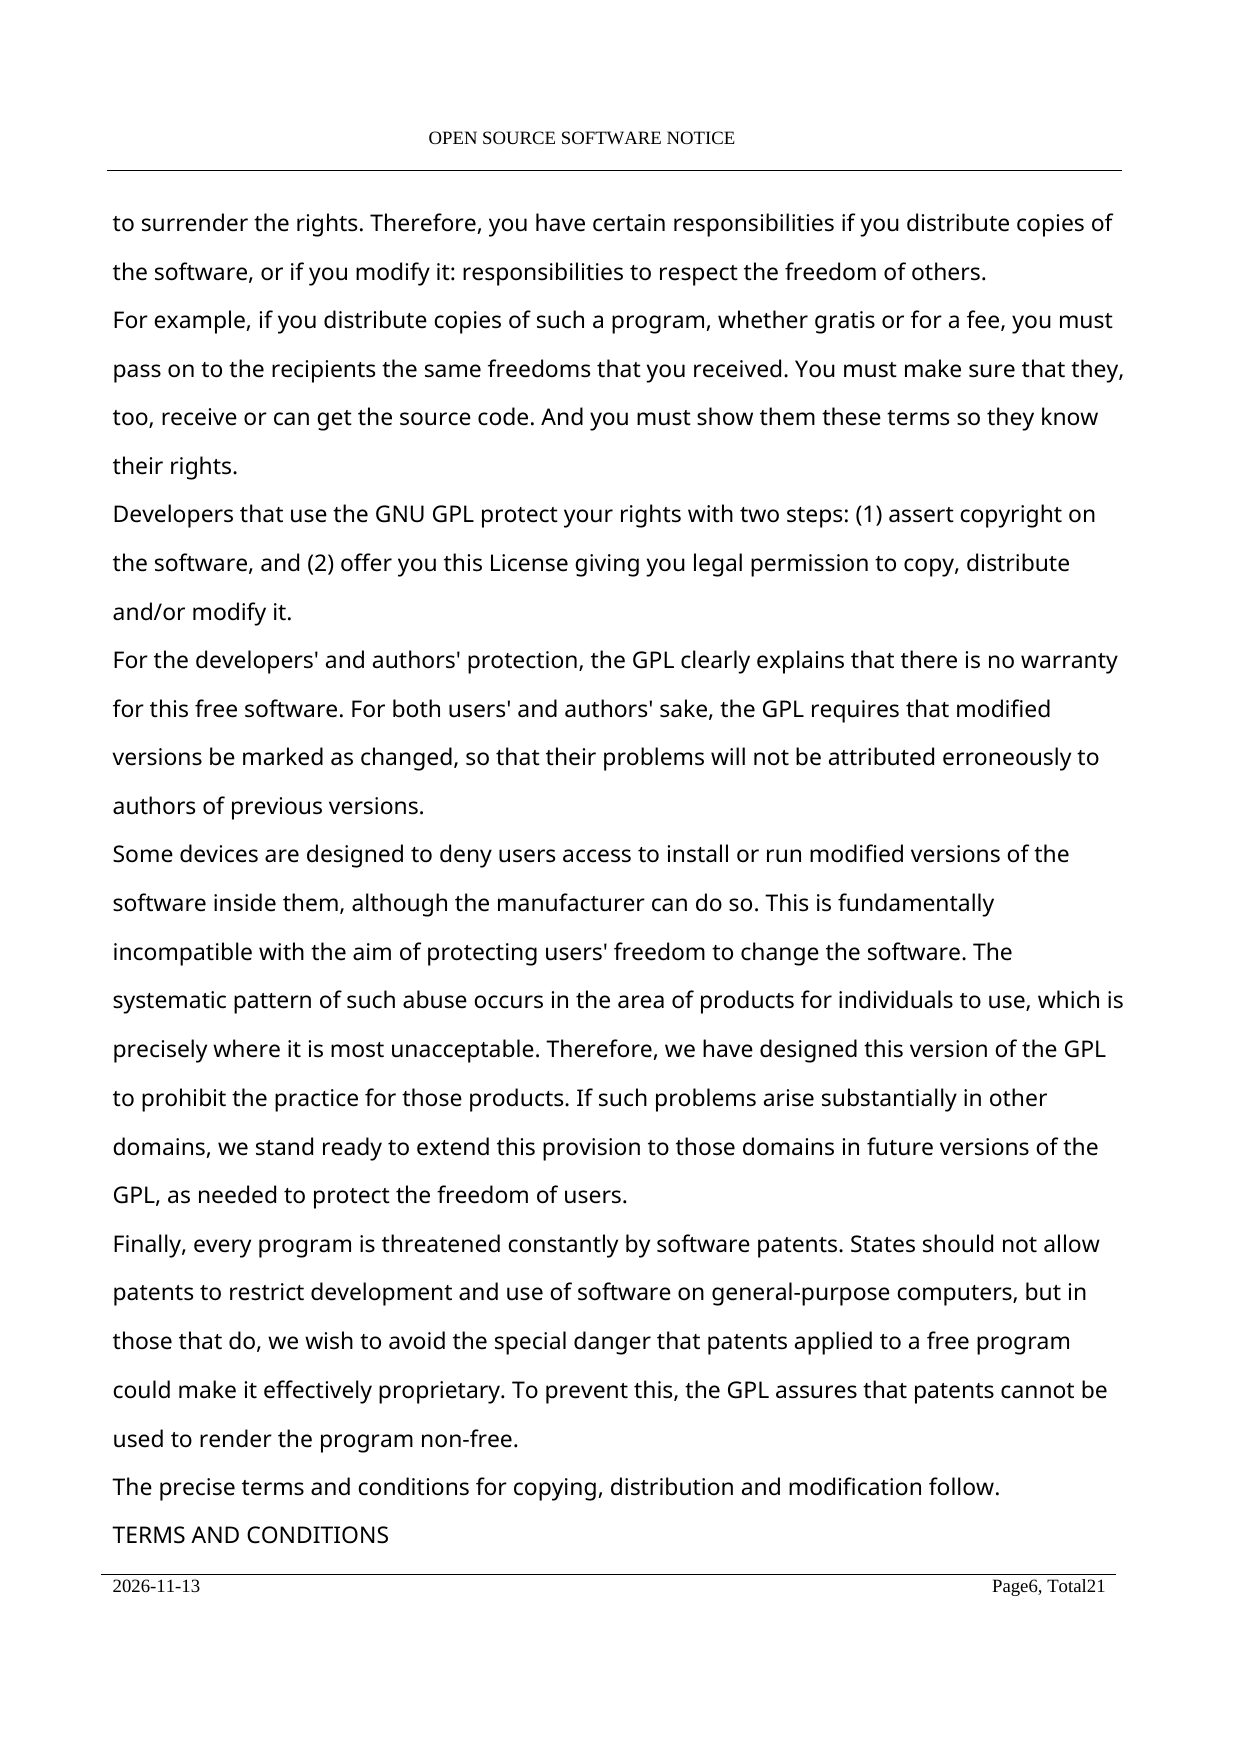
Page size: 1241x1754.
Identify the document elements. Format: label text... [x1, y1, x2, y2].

text Developers that use the GNU GPL protect your rights with two steps: (1) assert copyright on the software, and (2) offer you this License giving you legal permission to copy, distribute and/or modify it. [112, 498, 1128, 628]
text TERMS AND CONDITIONS [112, 1518, 1128, 1551]
text For the developers' and authors' protection, the GPL clearly explains that there is no warranty for this free software. For both users' and authors' sake, the GPL requires that modified versions be marked as changed, so that their problems will not be attributed erroneously to authors of previous versions. [112, 643, 1128, 822]
text Some devices are designed to deny users access to install or run modified versions of the software inside them, although the manufacturer can do so. This is fundamentally incompatible with the aim of protecting users' freedom to change the software. The systematic pattern of such abuse occurs in the area of products for individuals to use, which is precisely where it is most unacceptable. Therefore, we have designed this version of the GPL to prohibit the practice for those products. If such problems arise substantially in other domains, we stand ready to extend this provision to those domains in future versions of the GPL, as needed to protect the freedom of users. [112, 838, 1128, 1211]
text The precise terms and conditions for copying, distribution and modification follow. [112, 1470, 1128, 1503]
text For example, if you distribute copies of such a program, whether gratis or for a fee, you must pass on to the recipients the same freedoms that you received. You must make sure that they, too, receive or can get the source code. And you must show them these terms so they know their rights. [112, 303, 1128, 482]
text Finally, every program is threatened constantly by software patents. States should not allow patents to restrict development and use of software on general-purpose computers, but in those that do, we wish to avoid the special danger that patents applied to a free program could make it effectively proprietary. To prevent this, the GPL assures that patents cannot be used to render the program non-free. [112, 1227, 1128, 1454]
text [112, 206, 1128, 288]
